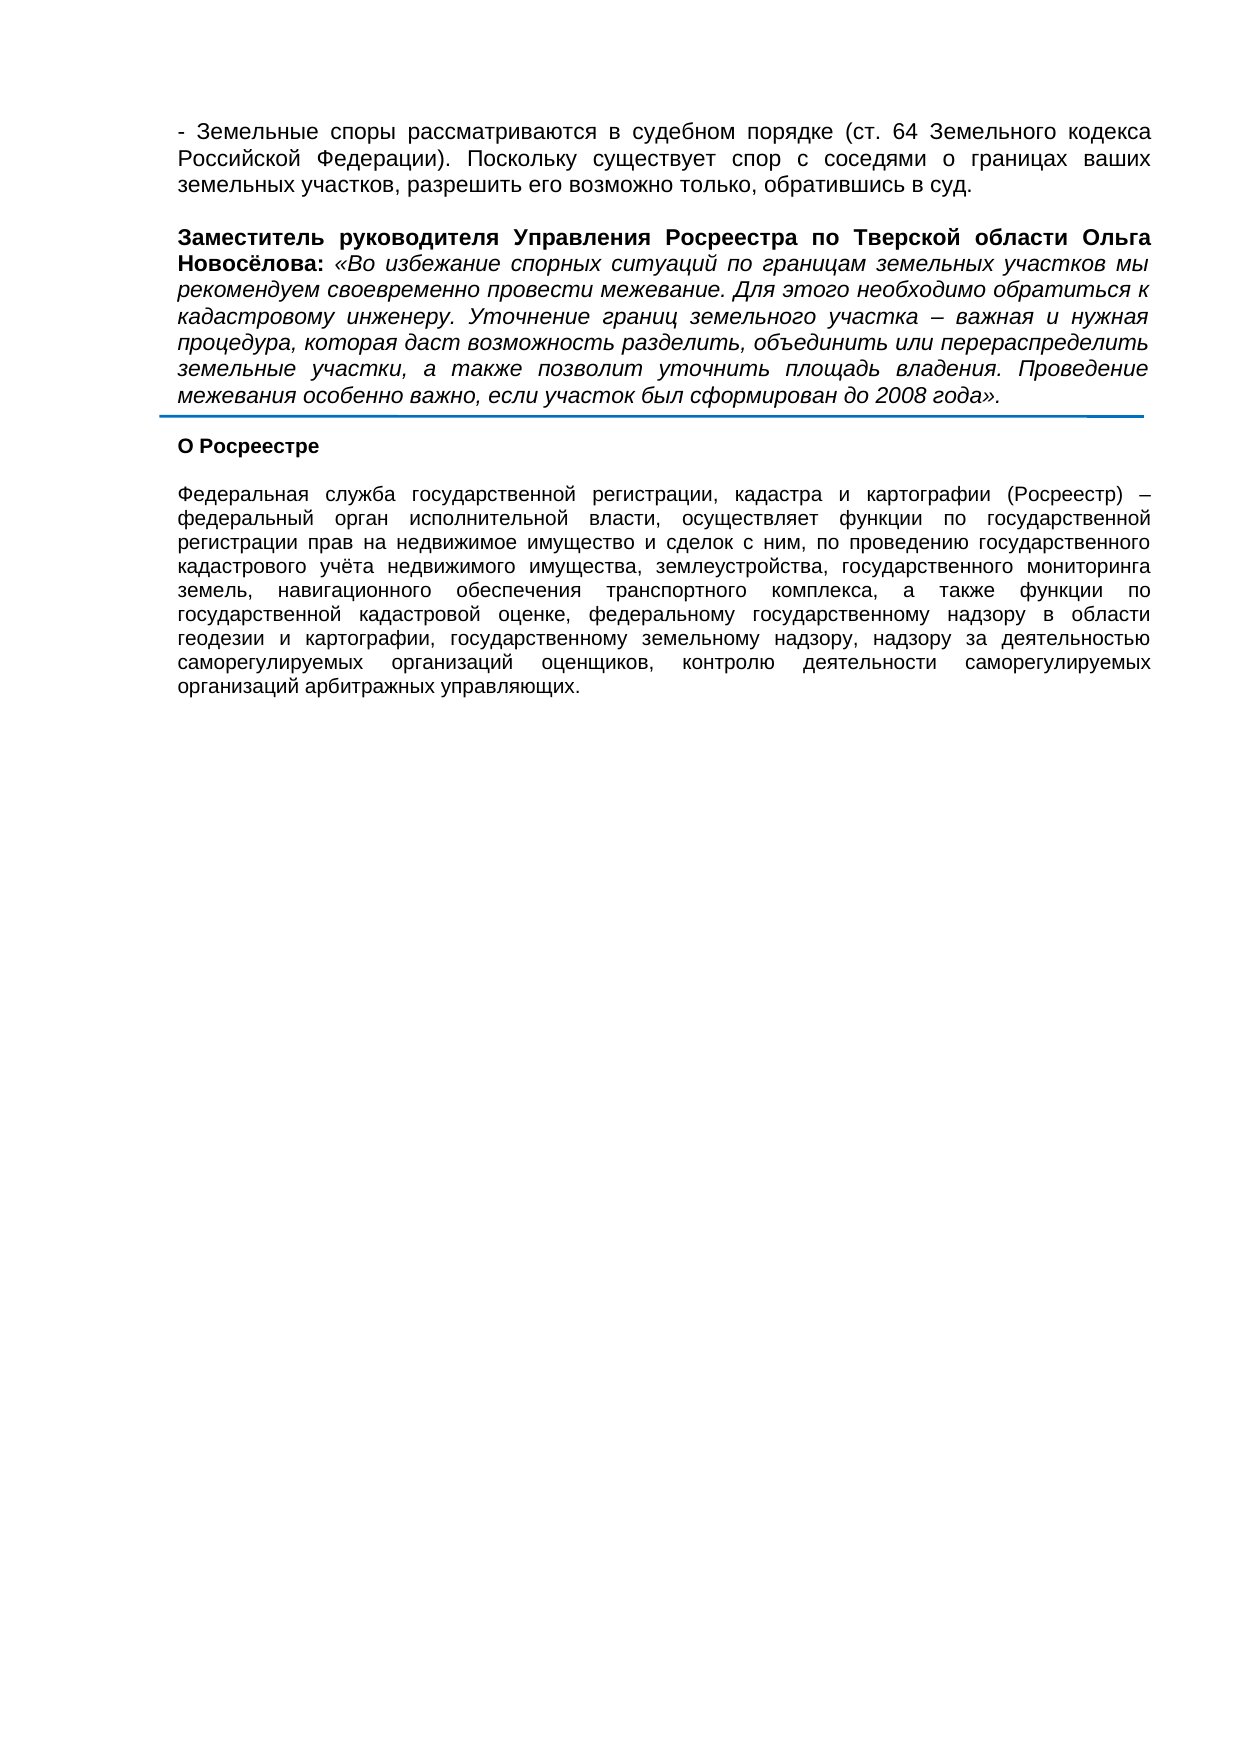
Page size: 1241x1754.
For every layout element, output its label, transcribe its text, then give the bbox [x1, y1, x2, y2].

text Федеральная служба государственной регистрации, кадастра и картографии (Росреестр) – федеральный орган исполнительной власти, осуществляет функции по государственной регистрации прав на недвижимое имущество и сделок с ним, по проведению государственного кадастрового учёта недвижимого имущества, землеустройства, государственного мониторинга земель, навигационного обеспечения транспортного комплекса, а также функции по государственной кадастровой оценке, федеральному государственному надзору в области геодезии и картографии, государственному земельному надзору, надзору за деятельностью саморегулируемых организаций оценщиков, контролю деятельности саморегулируемых организаций арбитражных управляющих. [177, 482, 1152, 698]
text Заместитель руководителя Управления Росреестра по Тверской области Ольга Новосёлова: «Во избежание спорных ситуаций по границам земельных участков мы рекомендуем своевременно провести межевание. Для этого необходимо обратиться к кадастровому инженеру. Уточнение границ земельного участка – важная и нужная процедура, которая даст возможность разделить, объединить или перераспределить земельные участки, а также позволит уточнить площадь владения. Проведение межевания особенно важно, если участок был сформирован до 2008 года». [177, 223, 1152, 408]
text О Росреестре [177, 408, 1152, 458]
text - Земельные споры рассматриваются в судебном порядке (ст. 64 Земельного кодекса Российской Федерации). Поскольку существует спор с соседями о границах ваших земельных участков, разрешить его возможно только, обратившись в суд. [177, 118, 1152, 197]
